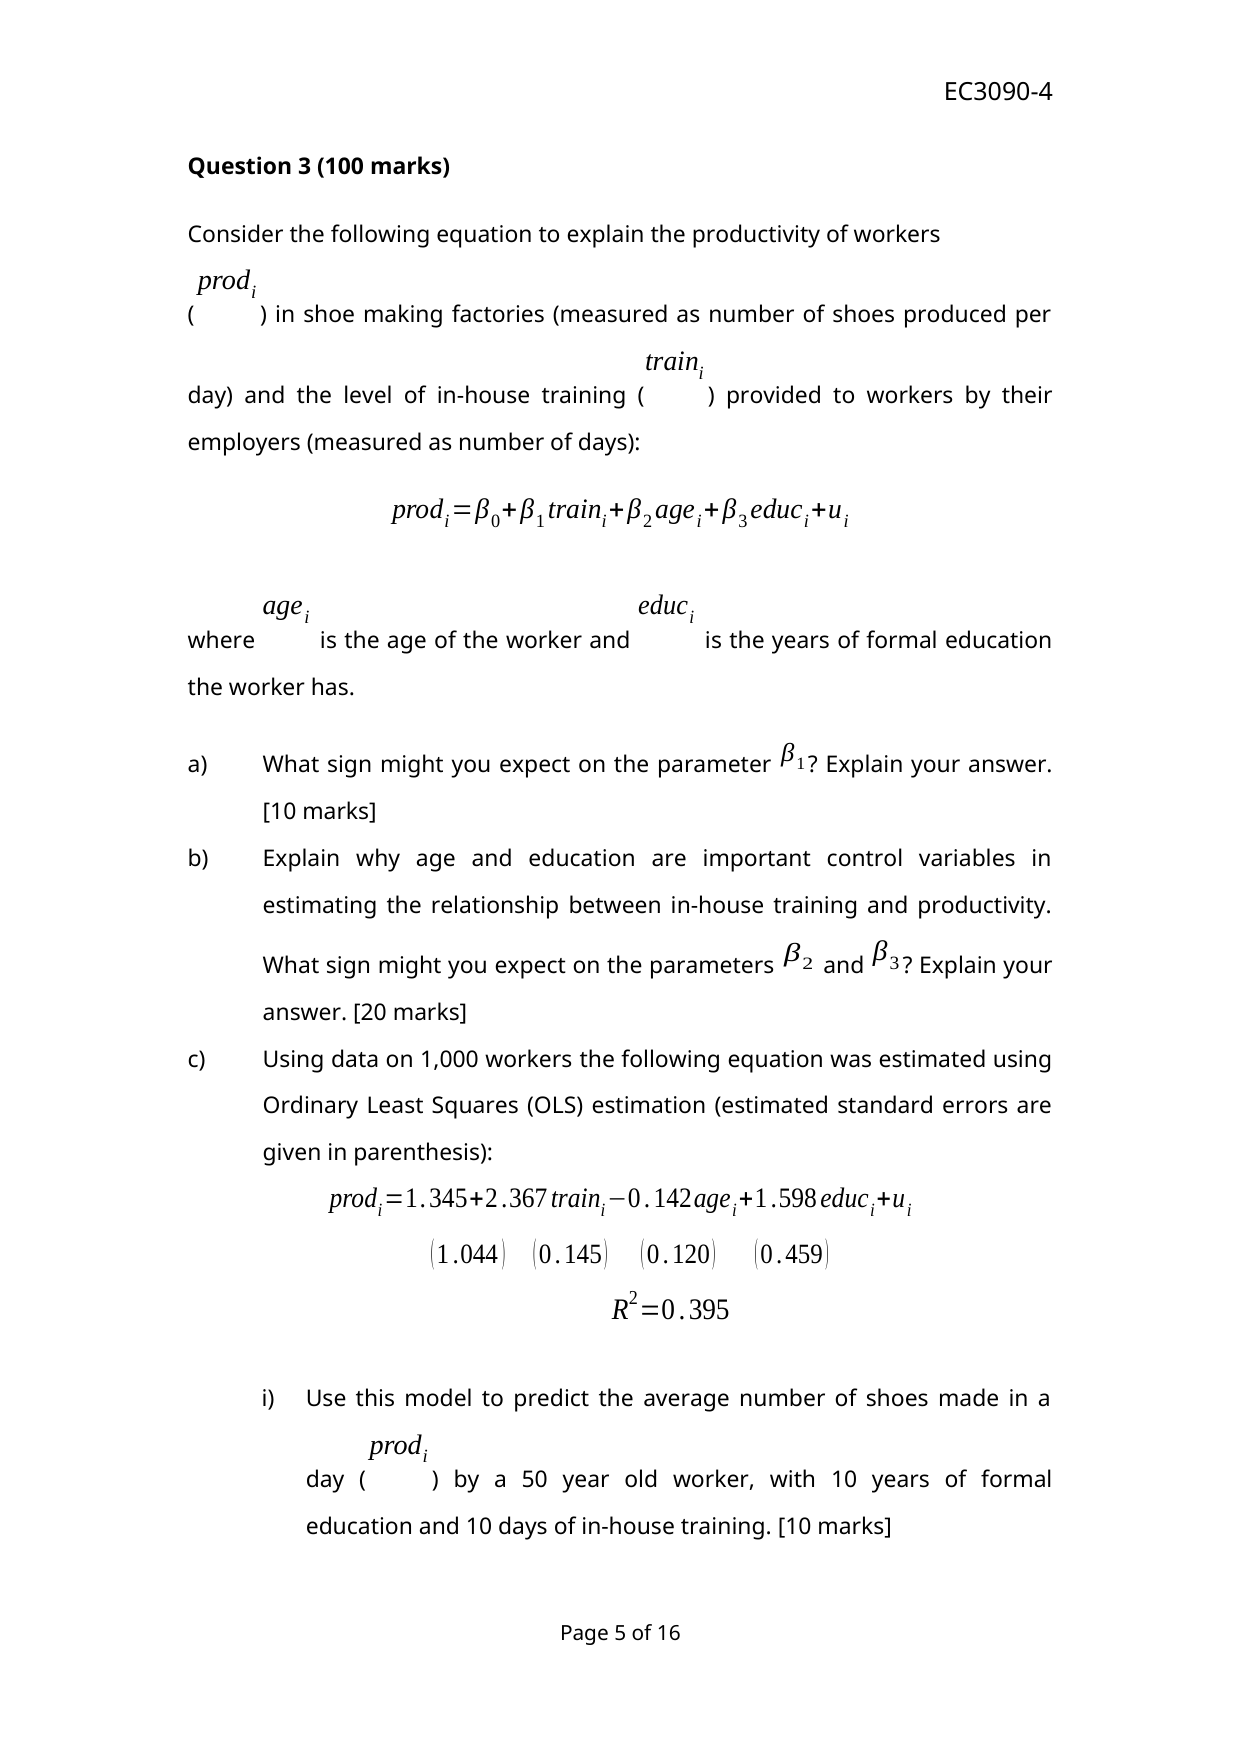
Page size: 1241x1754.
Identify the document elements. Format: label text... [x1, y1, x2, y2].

text i) Use this model to predict the average number of shoes made in a day () by a 50 year old worker, with 10 years of formal education and 10 days of in-house training. [10 marks] [261, 1382, 1053, 1541]
text b) Explain why age and education are important control variables in estimating the relationship between in-house training and productivity. What sign might you expect on the parameters and ? Explain your answer. [20 marks] [187, 842, 1053, 1027]
text Consider the following equation to explain the productivity of workers [187, 218, 1053, 249]
text where is the age of the worker and is the years of formal education the worker has. [187, 590, 1053, 702]
text () in shoe making factories (measured as number of shoes produced per day) and the level of in-house training () provided to workers by their employers (measured as number of days): [187, 264, 1053, 457]
text a) What sign might you expect on the parameter ? Explain your answer. [10 marks] [187, 738, 1053, 826]
text Question 3 (100 marks) [187, 150, 1053, 181]
text c) Using data on 1,000 workers the following equation was estimated using Ordinary Least Squares (OLS) estimation (estimated standard errors are given in parenthesis): [187, 1042, 1053, 1167]
